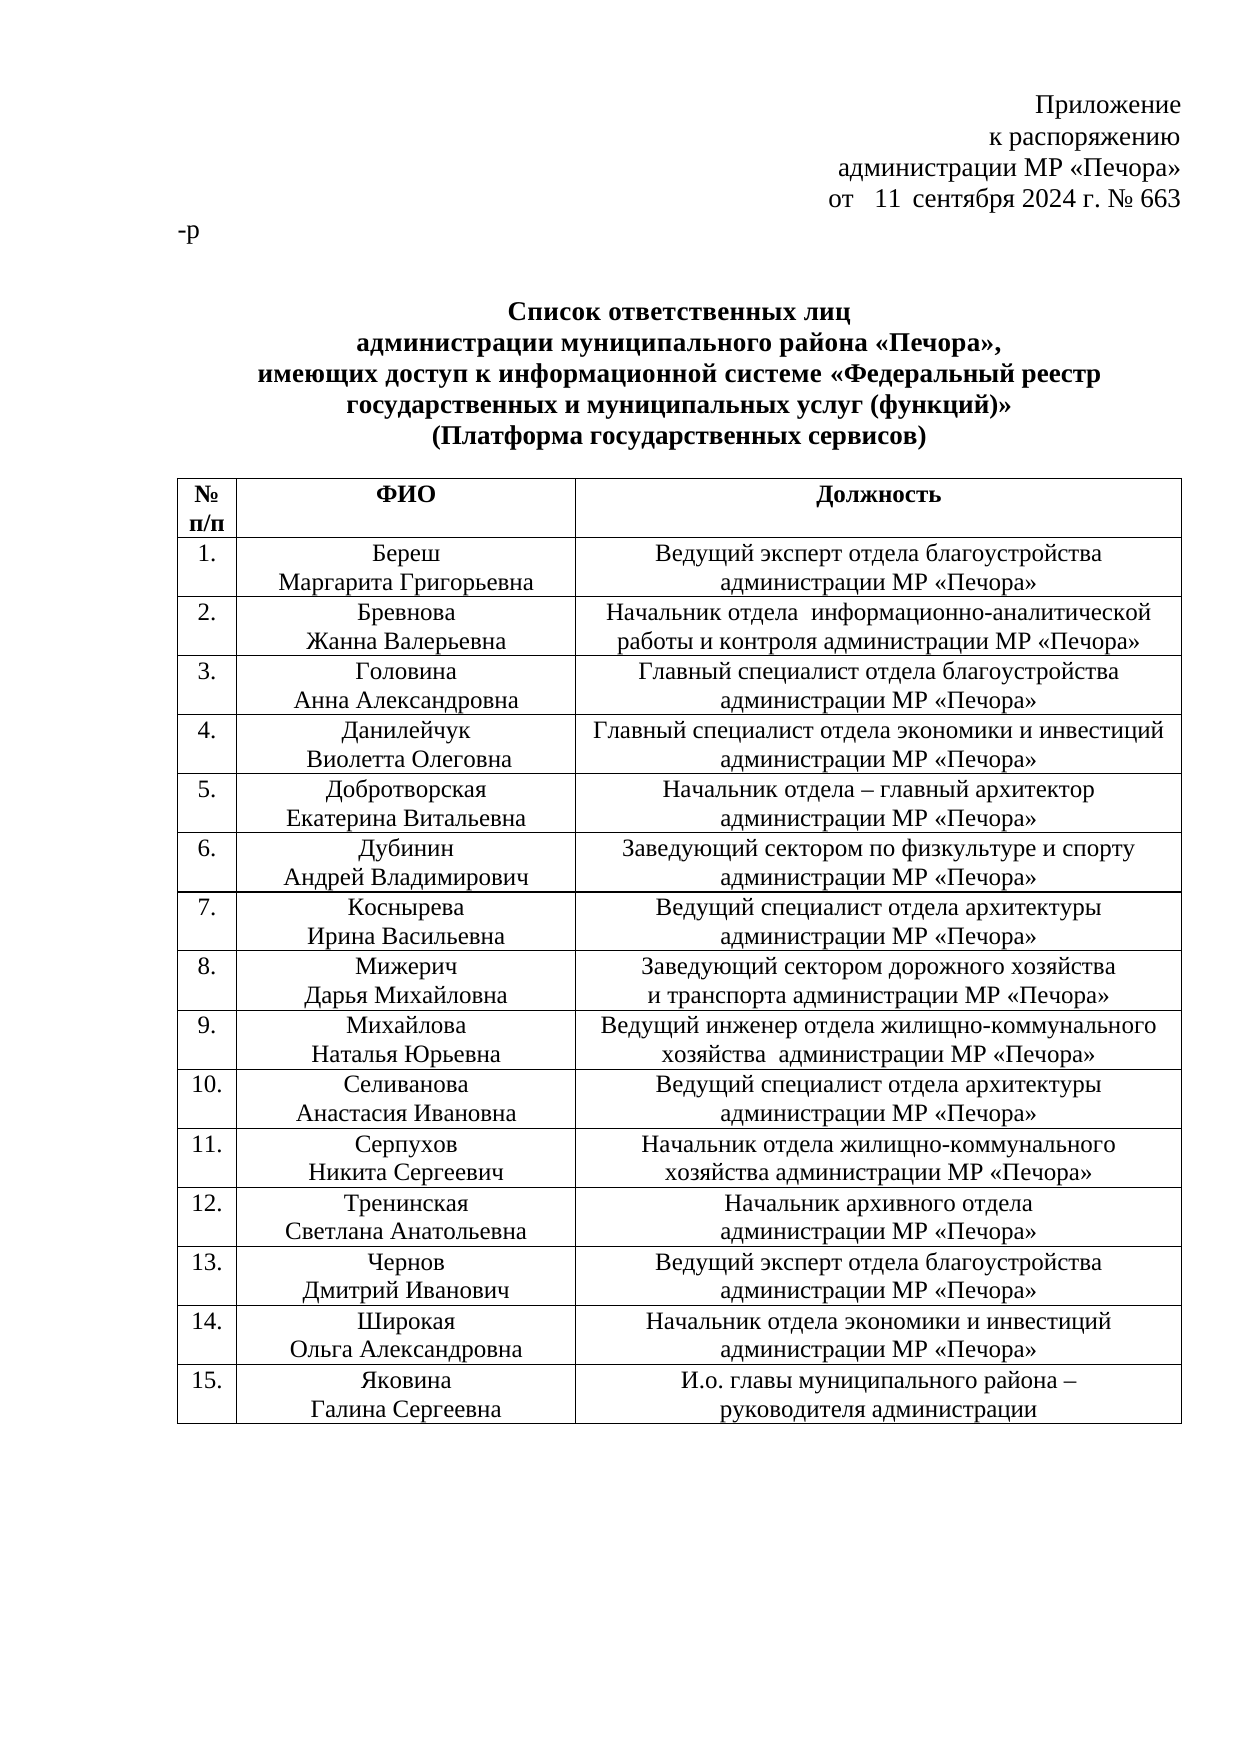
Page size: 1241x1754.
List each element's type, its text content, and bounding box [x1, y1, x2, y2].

text Приложение [177, 89, 1181, 120]
table_cell Ведущий эксперт отдела благоустройства администрации МР «Печора» [576, 538, 1181, 596]
table_cell 1. [178, 538, 236, 596]
table_cell Ведущий эксперт отдела благоустройства администрации МР «Печора» [576, 1247, 1181, 1305]
table_cell Широкая Ольга Александровна [237, 1306, 575, 1364]
text от 11 сентября 2024 г. № 663 -р [177, 182, 1181, 244]
table_cell Начальник отдела экономики и инвестиций администрации МР «Печора» [576, 1306, 1181, 1364]
table_cell 11. [178, 1129, 236, 1187]
table_cell Главный специалист отдела благоустройства администрации МР «Печора» [576, 656, 1181, 714]
table_cell 9. [178, 1011, 236, 1068]
table_cell Начальник отдела – главный архитектор администрации МР «Печора» [576, 774, 1181, 832]
table_cell Начальник отдела жилищно-коммунального хозяйства администрации МР «Печора» [576, 1129, 1181, 1187]
text к распоряжению администрации МР «Печора» [177, 120, 1181, 182]
title (Платформа государственных сервисов) [177, 419, 1181, 450]
table_cell Чернов Дмитрий Иванович [237, 1247, 575, 1305]
table_cell 8. [178, 951, 236, 1009]
table_cell Добротворская Екатерина Витальевна [237, 774, 575, 832]
table_cell Мижерич Дарья Михайловна [237, 951, 575, 1009]
title Список ответственных лиц [177, 295, 1181, 326]
table_cell Серпухов Никита Сергеевич [237, 1129, 575, 1187]
table_cell 6. [178, 833, 236, 891]
table_cell Ведущий специалист отдела архитектуры администрации МР «Печора» [576, 1070, 1181, 1128]
table_cell Главный специалист отдела экономики и инвестиций администрации МР «Печора» [576, 715, 1181, 773]
table_cell Дубинин Андрей Владимирович [237, 833, 575, 891]
table_cell 4. [178, 715, 236, 773]
table_header ФИО [237, 479, 575, 537]
table_cell Данилейчук Виолетта Олеговна [237, 715, 575, 773]
table_cell 14. [178, 1306, 236, 1364]
table_cell 5. [178, 774, 236, 832]
table_cell 12. [178, 1188, 236, 1246]
table_cell Михайлова Наталья Юрьевна [237, 1011, 575, 1068]
table_header Должность [576, 479, 1181, 537]
table_cell Коснырева Ирина Васильевна [237, 893, 575, 950]
table_cell 15. [178, 1365, 236, 1423]
title имеющих доступ к информационной системе «Федеральный реестр государственных и муниципальных услуг (функций)» [177, 357, 1181, 419]
table_cell Начальник архивного отдела администрации МР «Печора» [576, 1188, 1181, 1246]
table_cell 13. [178, 1247, 236, 1305]
table_header № п/п [178, 479, 236, 537]
table_cell Заведующий сектором по физкультуре и спорту администрации МР «Печора» [576, 833, 1181, 891]
table_cell 10. [178, 1070, 236, 1128]
table_cell Береш Маргарита Григорьевна [237, 538, 575, 596]
table_cell Начальник отдела информационно-аналитической работы и контроля администрации МР «Печора» [576, 597, 1181, 655]
table_cell Селиванова Анастасия Ивановна [237, 1070, 575, 1128]
table_cell 3. [178, 656, 236, 714]
table_cell Тренинская Светлана Анатольевна [237, 1188, 575, 1246]
table_cell Головина Анна Александровна [237, 656, 575, 714]
table_cell Ведущий инженер отдела жилищно-коммунального хозяйства администрации МР «Печора» [576, 1011, 1181, 1068]
table_cell Яковина Галина Сергеевна [237, 1365, 575, 1423]
table_cell Бревнова Жанна Валерьевна [237, 597, 575, 655]
table_cell 7. [178, 893, 236, 950]
table_cell И.о. главы муниципального района – руководителя администрации [576, 1365, 1181, 1423]
table_cell Заведующий сектором дорожного хозяйства и транспорта администрации МР «Печора» [576, 951, 1181, 1009]
table_cell 2. [178, 597, 236, 655]
title администрации муниципального района «Печора», [177, 326, 1181, 357]
table_cell Ведущий специалист отдела архитектуры администрации МР «Печора» [576, 893, 1181, 950]
